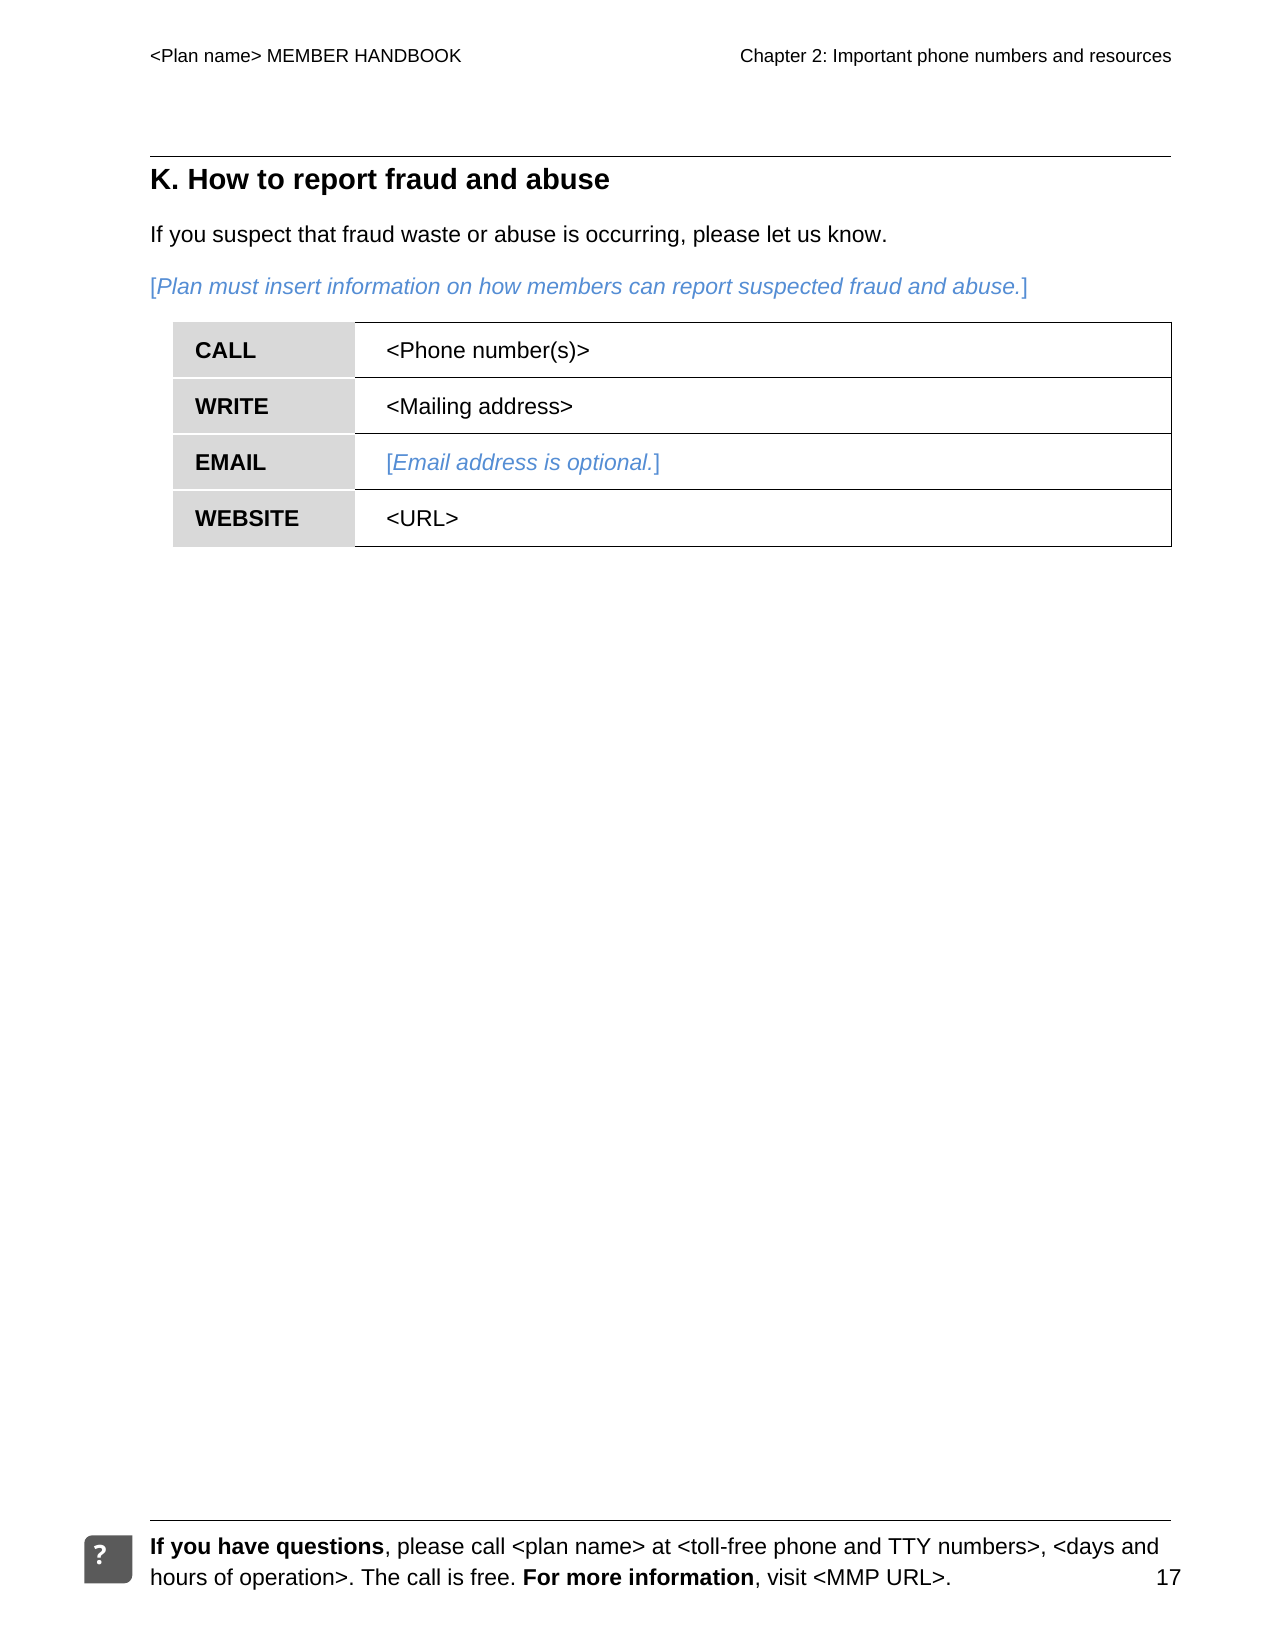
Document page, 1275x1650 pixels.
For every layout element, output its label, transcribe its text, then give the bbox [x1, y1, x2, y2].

text If you suspect that fraud waste or abuse is occurring, please let us know. [150, 217, 1171, 249]
table_header <Phone number(s)> [355, 323, 1171, 377]
table_cell <Mailing address> [355, 378, 1171, 433]
table_header CALL [173, 323, 355, 377]
subtitle How to report fraud and abuse [150, 157, 1171, 197]
text [Plan must insert information on how members can report suspected fraud and abuse.] [150, 269, 1171, 301]
table_cell WEBSITE [173, 491, 355, 546]
table_cell <URL> [355, 490, 1171, 546]
table_cell [Email address is optional.] [355, 434, 1171, 489]
table_cell WRITE [173, 379, 355, 433]
table_cell EMAIL [173, 435, 355, 489]
